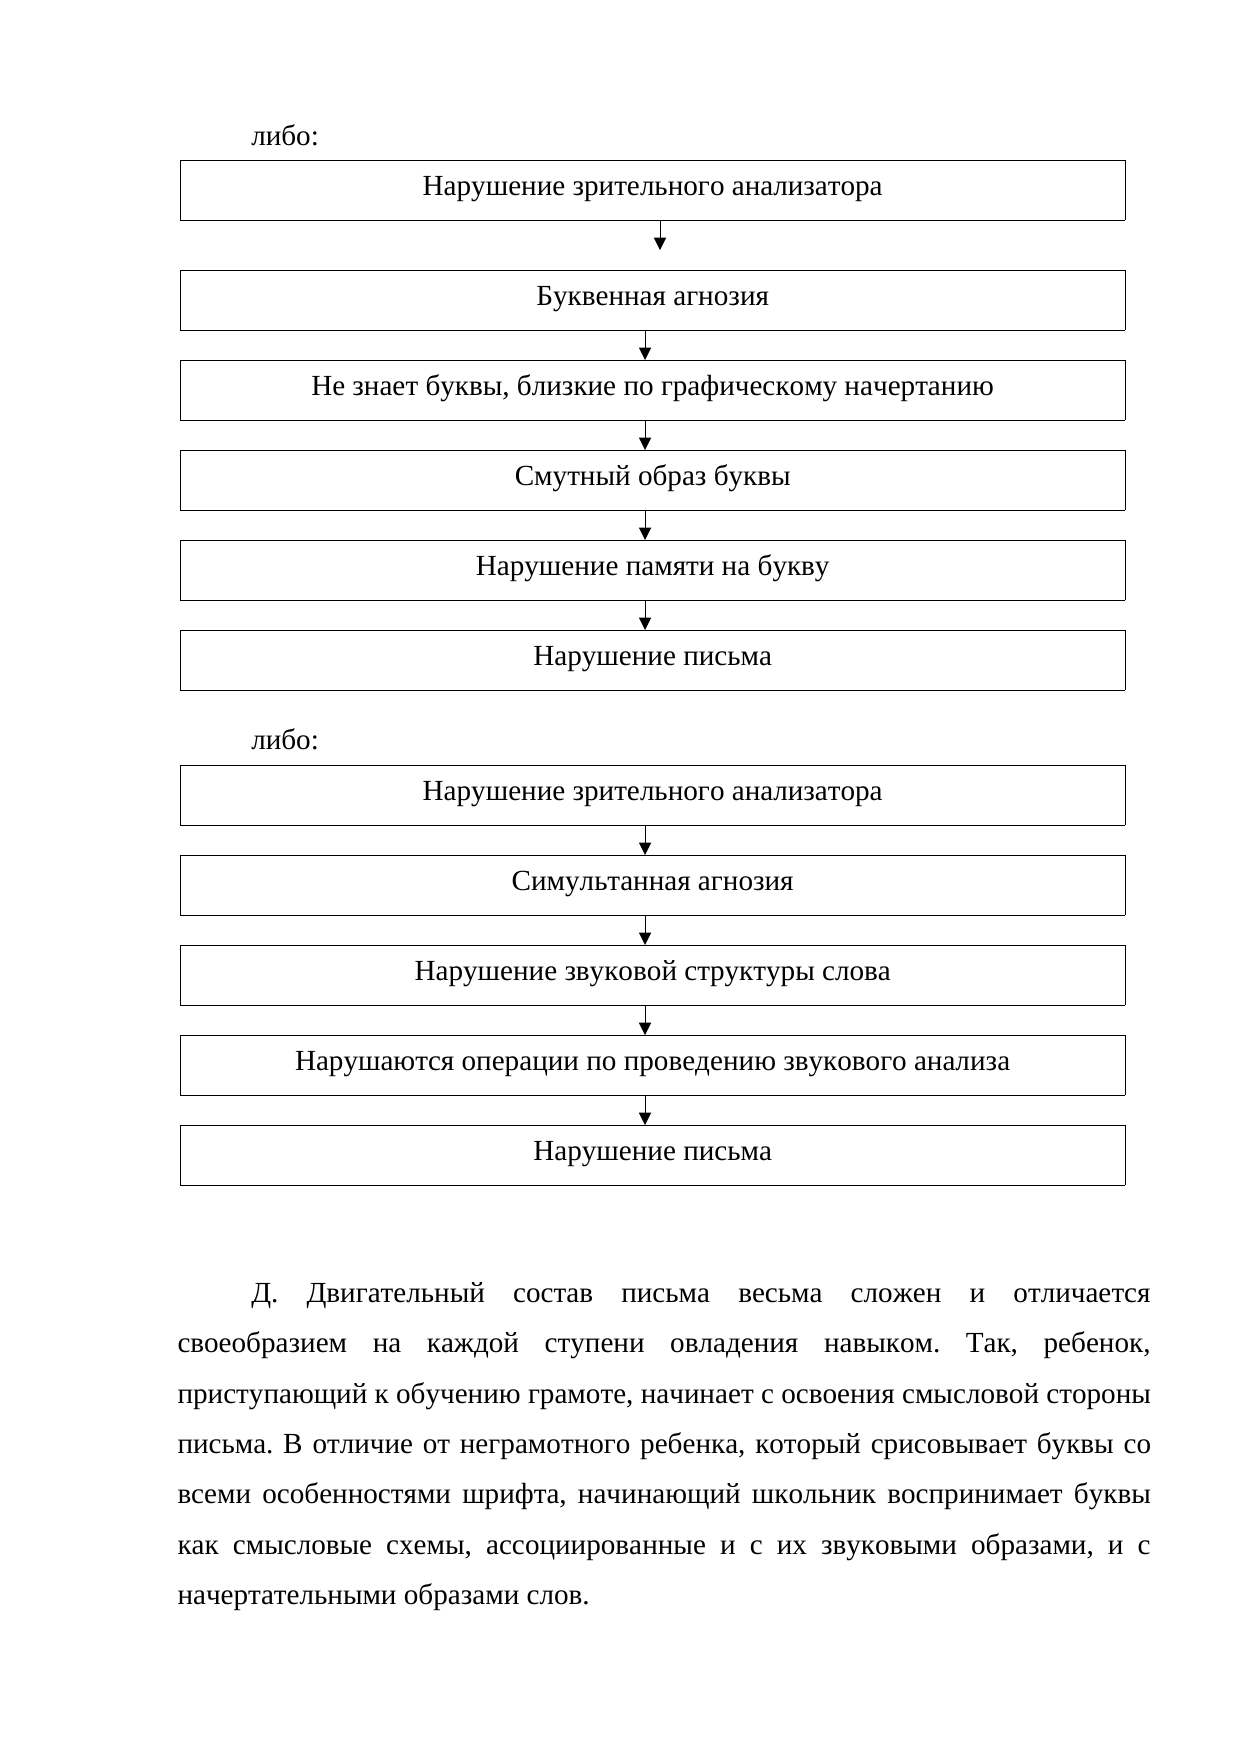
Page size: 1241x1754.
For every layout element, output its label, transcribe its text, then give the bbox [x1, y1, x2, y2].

text либо: [177, 722, 1152, 755]
text Д. Двигательный состав письма весьма сложен и отличается своеобразием на каждой ступени овладения навыком. Так, ребенок, приступающий к обучению грамоте, начинает с освоения смысловой стороны письма. В отличие от неграмотного ребенка, который срисовывает буквы со всеми особенностями шрифта, начинающий школьник воспринимает буквы как смысловые схемы, ассоциированные и с их звуковыми образами, и с начертательными образами слов. [177, 1275, 1152, 1611]
text либо: [177, 118, 1152, 152]
